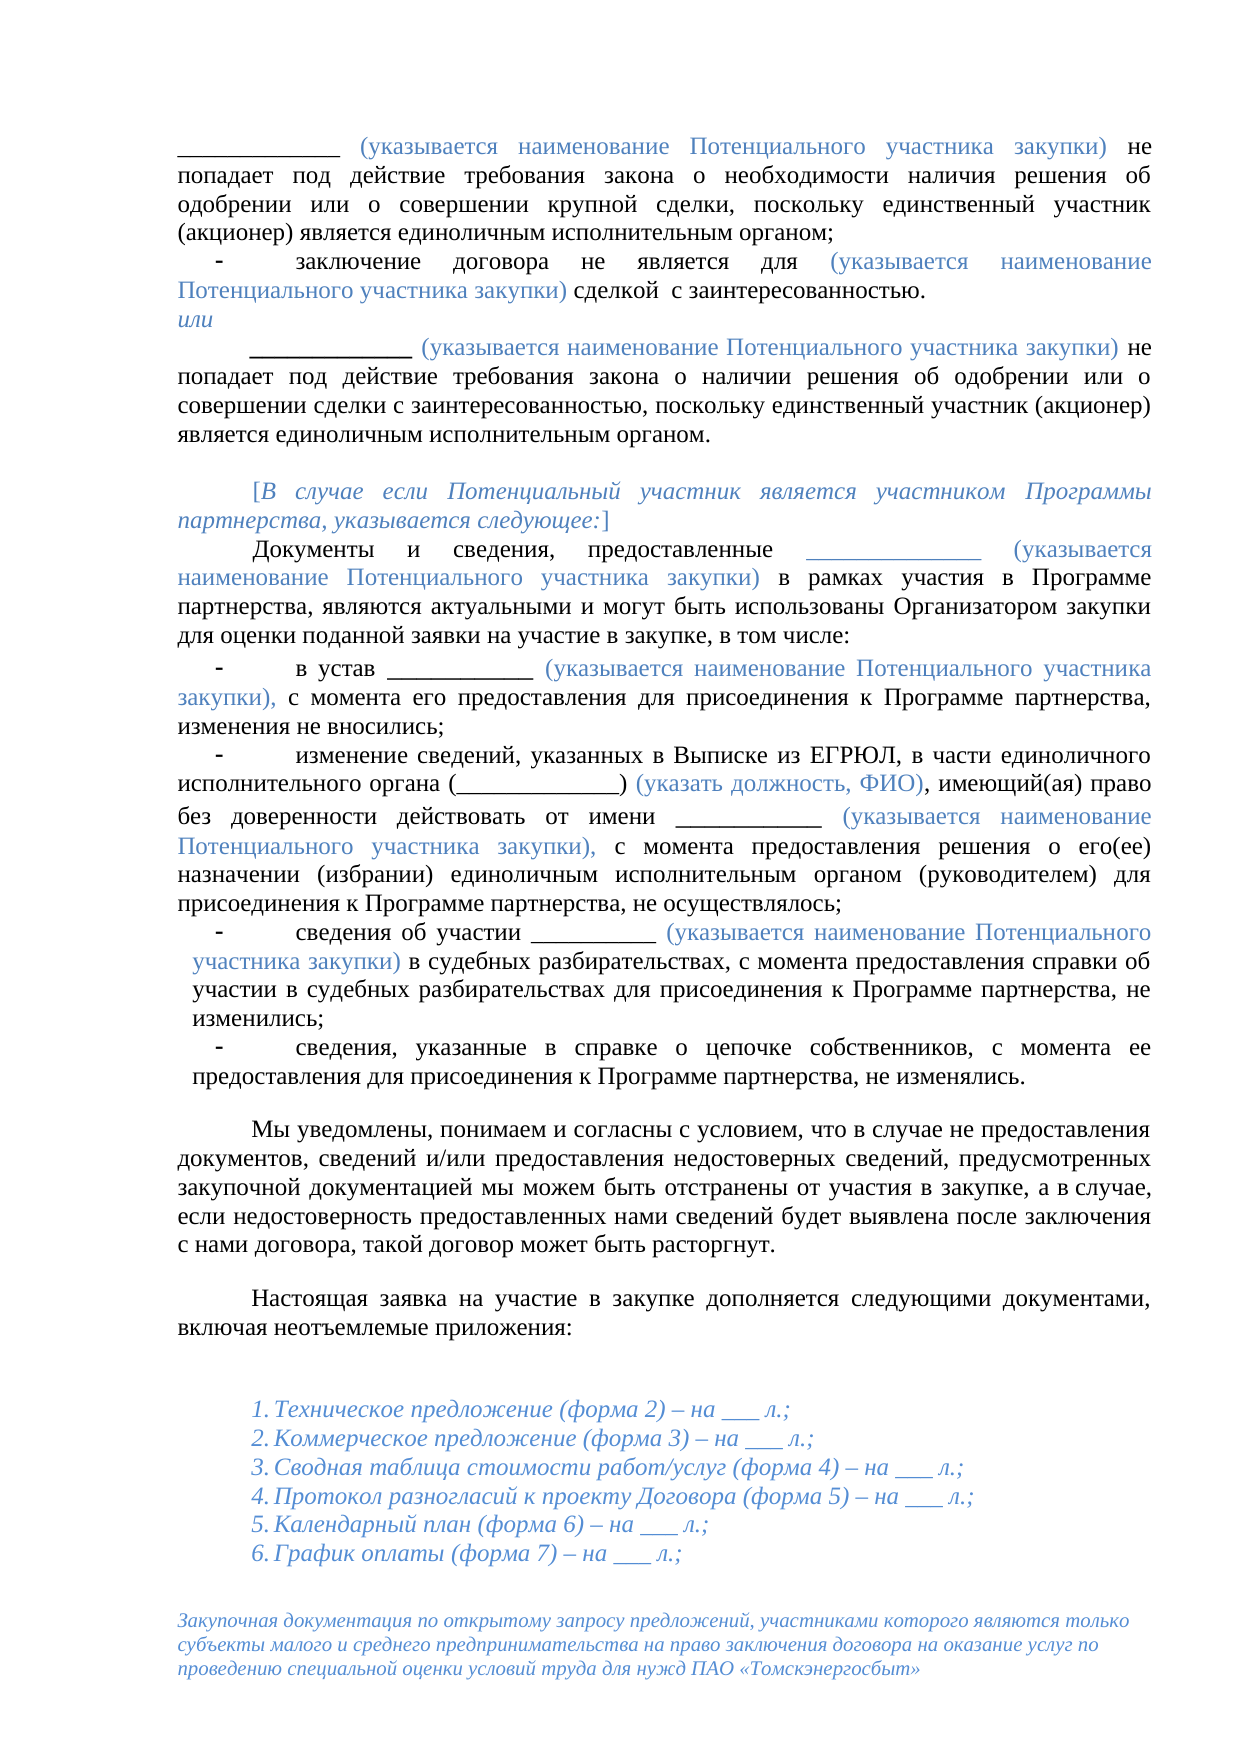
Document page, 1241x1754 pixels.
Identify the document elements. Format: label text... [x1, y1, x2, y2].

list Документы и сведения, предоставленные ______________ (указывается наименование Потенциального участника закупки) в рамках участия в Программе партнерства, являются актуальными и могут быть использованы Организатором закупки для оценки поданной заявки на участие в закупке, в том числе: [177, 534, 1152, 649]
text _____________ (указывается наименование Потенциального участника закупки) не попадает под действие требования закона о наличии решения об одобрении или о совершении сделки с заинтересованностью, поскольку единственный участник (акционер) является единоличным исполнительным органом. [177, 332, 1152, 447]
list заключение договора не является для (указывается наименование Потенциального участника закупки) сделкой с заинтересованностью. [177, 246, 1152, 304]
text Мы уведомлены, понимаем и согласны с условием, что в случае не предоставления документов, сведений и/или предоставления недостоверных сведений, предусмотренных закупочной документацией мы можем быть отстранены от участия в закупке, а в случае, если недостоверность предоставленных нами сведений будет выявлена после заключения с нами договора, такой договор может быть расторгнут. [177, 1114, 1152, 1258]
list сведения, указанные в справке о цепочке собственников, с момента ее предоставления для присоединения к Программе партнерства, не изменялись. [192, 1032, 1152, 1089]
list изменение сведений, указанных в Выписке из ЕГРЮЛ, в части единоличного исполнительного органа (_____________) (указать должность, ФИО), имеющий(ая) право без доверенности действовать от имени __________ (указывается наименование Потенциального участника закупки), с момента предоставления решения о его(ее) назначении (избрании) единоличным исполнительным органом (руководителем) для присоединения к Программе партнерства, не осуществлялось; [177, 740, 1152, 917]
list График оплаты (форма 7) – на ___ л.; [251, 1538, 1152, 1567]
list Сводная таблица стоимости работ/услуг (форма 4) – на ___ л.; [251, 1452, 1152, 1481]
list сведения об участии __________ (указывается наименование Потенциального участника закупки) в судебных разбирательствах, с момента предоставления справки об участии в судебных разбирательствах для присоединения к Программе партнерства, не изменились; [192, 917, 1152, 1032]
text Настоящая заявка на участие в закупке дополняется следующими документами, включая неотъемлемые приложения: [177, 1283, 1152, 1341]
list Коммерческое предложение (форма 3) – на ___ л.; [251, 1423, 1152, 1452]
list Календарный план (форма 6) – на ___ л.; [251, 1509, 1152, 1538]
text или [177, 304, 1152, 332]
list в устав __________ (указывается наименование Потенциального участника закупки), с момента его предоставления для присоединения к Программе партнерства, изменения не вносились; [177, 649, 1152, 740]
list [В случае если Потенциальный участник является участником Программы партнерства, указывается следующее:] [177, 476, 1152, 534]
text _____________ (указывается наименование Потенциального участника закупки) не попадает под действие требования закона о необходимости наличия решения об одобрении или о совершении крупной сделки, поскольку единственный участник (акционер) является единоличным исполнительным органом; [177, 131, 1152, 246]
list Техническое предложение (форма 2) – на ___ л.; [251, 1394, 1152, 1423]
list Протокол разногласий к проекту Договора (форма 5) – на ___ л.; [251, 1481, 1152, 1509]
